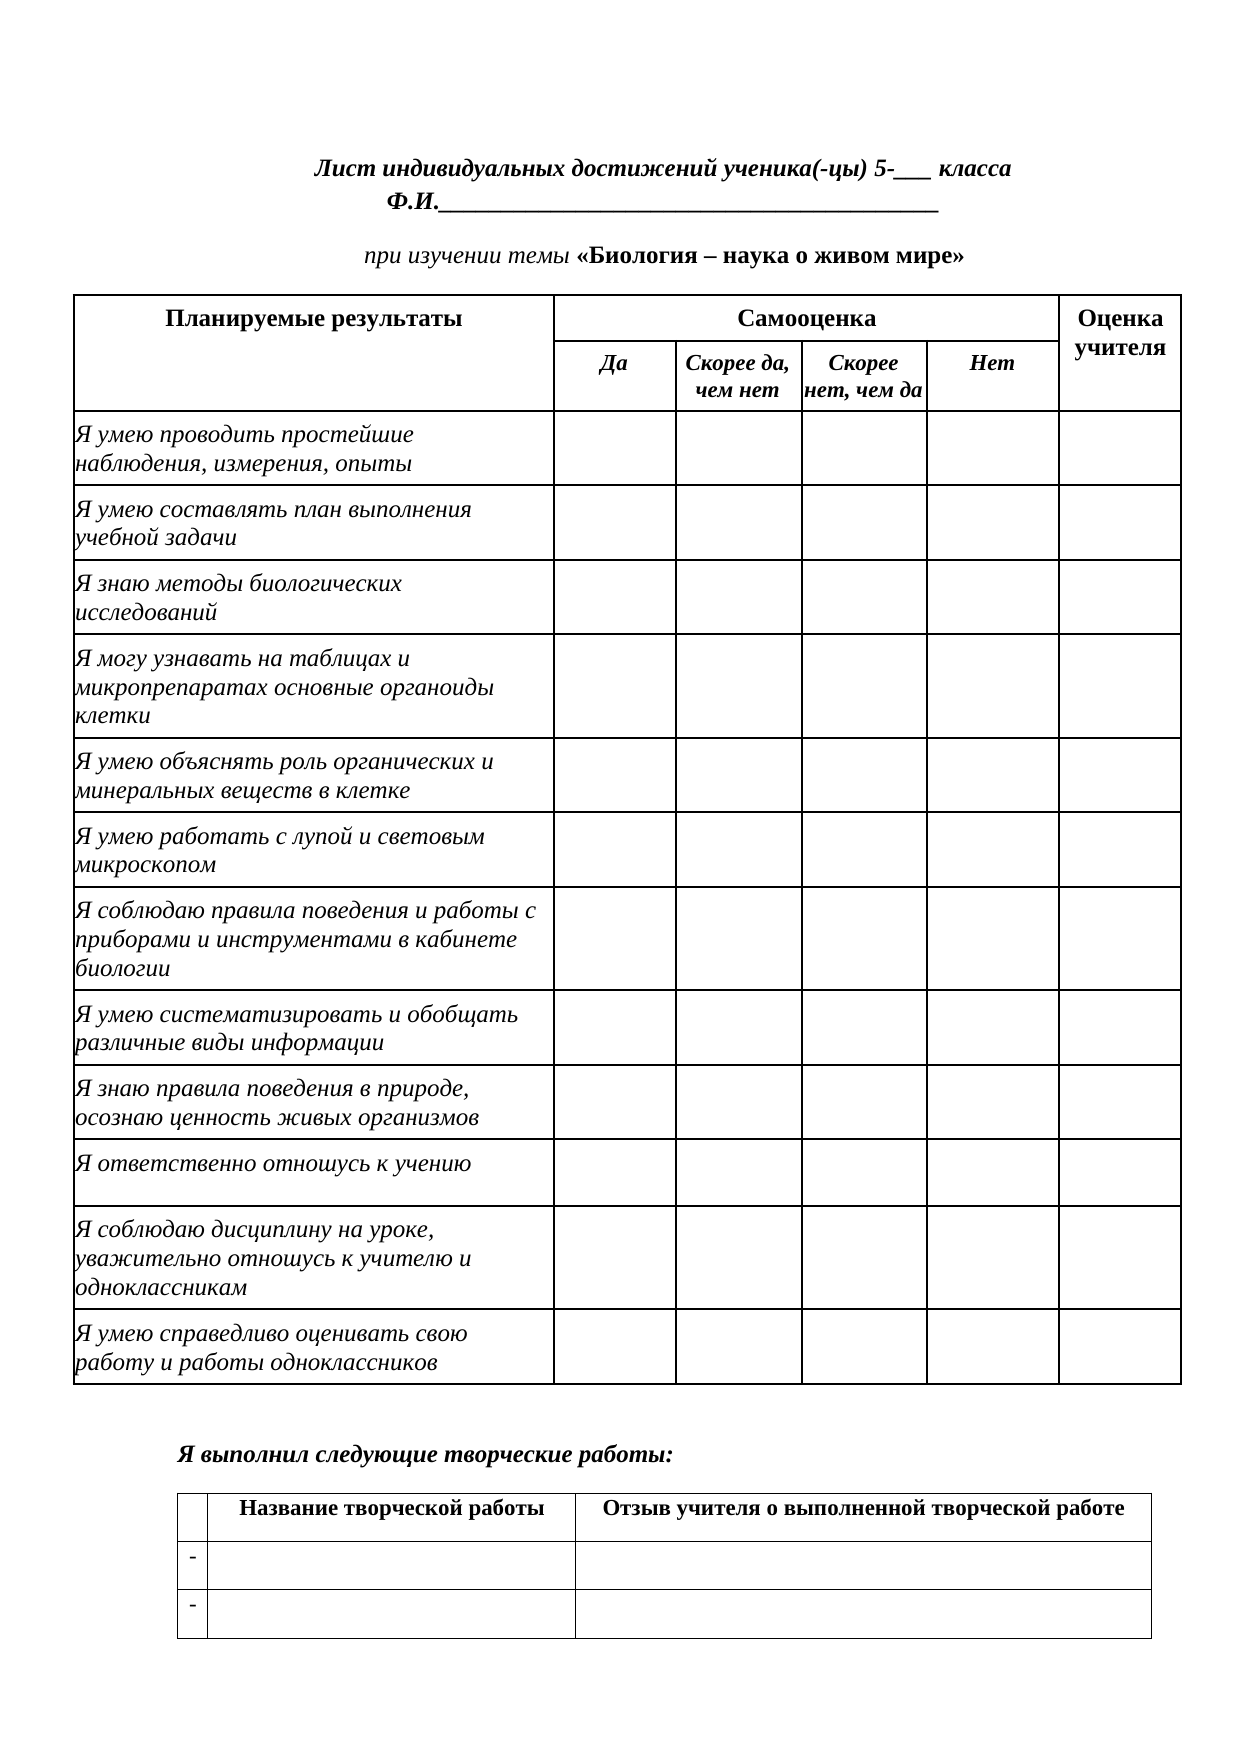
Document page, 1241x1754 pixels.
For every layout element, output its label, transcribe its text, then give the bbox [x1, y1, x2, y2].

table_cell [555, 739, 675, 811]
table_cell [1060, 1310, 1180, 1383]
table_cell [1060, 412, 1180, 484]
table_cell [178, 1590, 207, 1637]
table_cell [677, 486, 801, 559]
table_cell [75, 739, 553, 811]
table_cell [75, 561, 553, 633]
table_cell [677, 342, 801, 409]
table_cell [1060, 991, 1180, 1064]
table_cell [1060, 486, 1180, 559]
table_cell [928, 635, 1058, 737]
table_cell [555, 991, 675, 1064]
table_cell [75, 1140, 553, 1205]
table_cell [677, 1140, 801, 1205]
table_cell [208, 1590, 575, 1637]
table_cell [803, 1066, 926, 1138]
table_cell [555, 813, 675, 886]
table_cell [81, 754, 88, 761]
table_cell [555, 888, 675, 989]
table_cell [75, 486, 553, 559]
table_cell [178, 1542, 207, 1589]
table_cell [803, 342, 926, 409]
text Лист индивидуальных достижений ученика(-цы) 5-___ класса Ф.И.________________________________________ [177, 153, 1152, 215]
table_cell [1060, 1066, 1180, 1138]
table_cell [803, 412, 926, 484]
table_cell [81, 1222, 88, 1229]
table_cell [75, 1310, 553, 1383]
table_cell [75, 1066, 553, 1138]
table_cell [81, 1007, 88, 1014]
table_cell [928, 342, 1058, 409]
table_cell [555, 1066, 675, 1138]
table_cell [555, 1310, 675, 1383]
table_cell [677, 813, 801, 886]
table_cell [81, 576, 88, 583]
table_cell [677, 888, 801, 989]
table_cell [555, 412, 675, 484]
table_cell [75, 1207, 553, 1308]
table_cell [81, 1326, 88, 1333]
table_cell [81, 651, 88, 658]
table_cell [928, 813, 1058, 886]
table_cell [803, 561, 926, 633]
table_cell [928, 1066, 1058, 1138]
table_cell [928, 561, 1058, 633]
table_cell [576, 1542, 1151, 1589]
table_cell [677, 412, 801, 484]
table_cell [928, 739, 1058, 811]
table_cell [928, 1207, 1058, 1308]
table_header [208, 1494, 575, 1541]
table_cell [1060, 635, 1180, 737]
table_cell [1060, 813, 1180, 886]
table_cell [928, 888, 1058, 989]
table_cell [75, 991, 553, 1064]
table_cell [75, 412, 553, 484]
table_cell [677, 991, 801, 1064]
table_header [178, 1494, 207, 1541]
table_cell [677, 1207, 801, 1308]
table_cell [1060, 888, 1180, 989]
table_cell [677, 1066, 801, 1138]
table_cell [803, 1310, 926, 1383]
text Я выполнил следующие творческие работы: [177, 1439, 1152, 1468]
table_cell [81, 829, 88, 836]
text при изучении темы «Биология – наука о живом мире» [177, 240, 1152, 269]
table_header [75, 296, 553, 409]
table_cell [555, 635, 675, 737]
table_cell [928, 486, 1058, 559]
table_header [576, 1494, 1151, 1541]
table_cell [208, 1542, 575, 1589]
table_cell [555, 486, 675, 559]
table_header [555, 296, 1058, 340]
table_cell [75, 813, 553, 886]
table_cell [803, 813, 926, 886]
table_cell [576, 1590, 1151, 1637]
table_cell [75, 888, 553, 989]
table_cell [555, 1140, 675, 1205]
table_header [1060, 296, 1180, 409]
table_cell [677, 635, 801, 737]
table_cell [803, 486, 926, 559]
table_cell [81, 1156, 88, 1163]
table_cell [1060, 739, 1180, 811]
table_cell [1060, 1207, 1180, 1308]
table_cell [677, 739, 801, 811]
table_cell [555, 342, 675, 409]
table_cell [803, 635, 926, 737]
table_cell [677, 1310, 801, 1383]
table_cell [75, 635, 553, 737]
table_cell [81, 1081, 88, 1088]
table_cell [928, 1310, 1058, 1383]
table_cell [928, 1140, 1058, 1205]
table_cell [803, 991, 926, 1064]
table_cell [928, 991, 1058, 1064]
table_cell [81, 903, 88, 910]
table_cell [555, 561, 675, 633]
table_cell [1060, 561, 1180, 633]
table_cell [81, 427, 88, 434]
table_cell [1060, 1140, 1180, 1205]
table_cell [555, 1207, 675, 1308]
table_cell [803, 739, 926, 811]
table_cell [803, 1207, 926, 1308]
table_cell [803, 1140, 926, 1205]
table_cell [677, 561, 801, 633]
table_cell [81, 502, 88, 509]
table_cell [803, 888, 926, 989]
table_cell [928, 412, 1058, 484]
